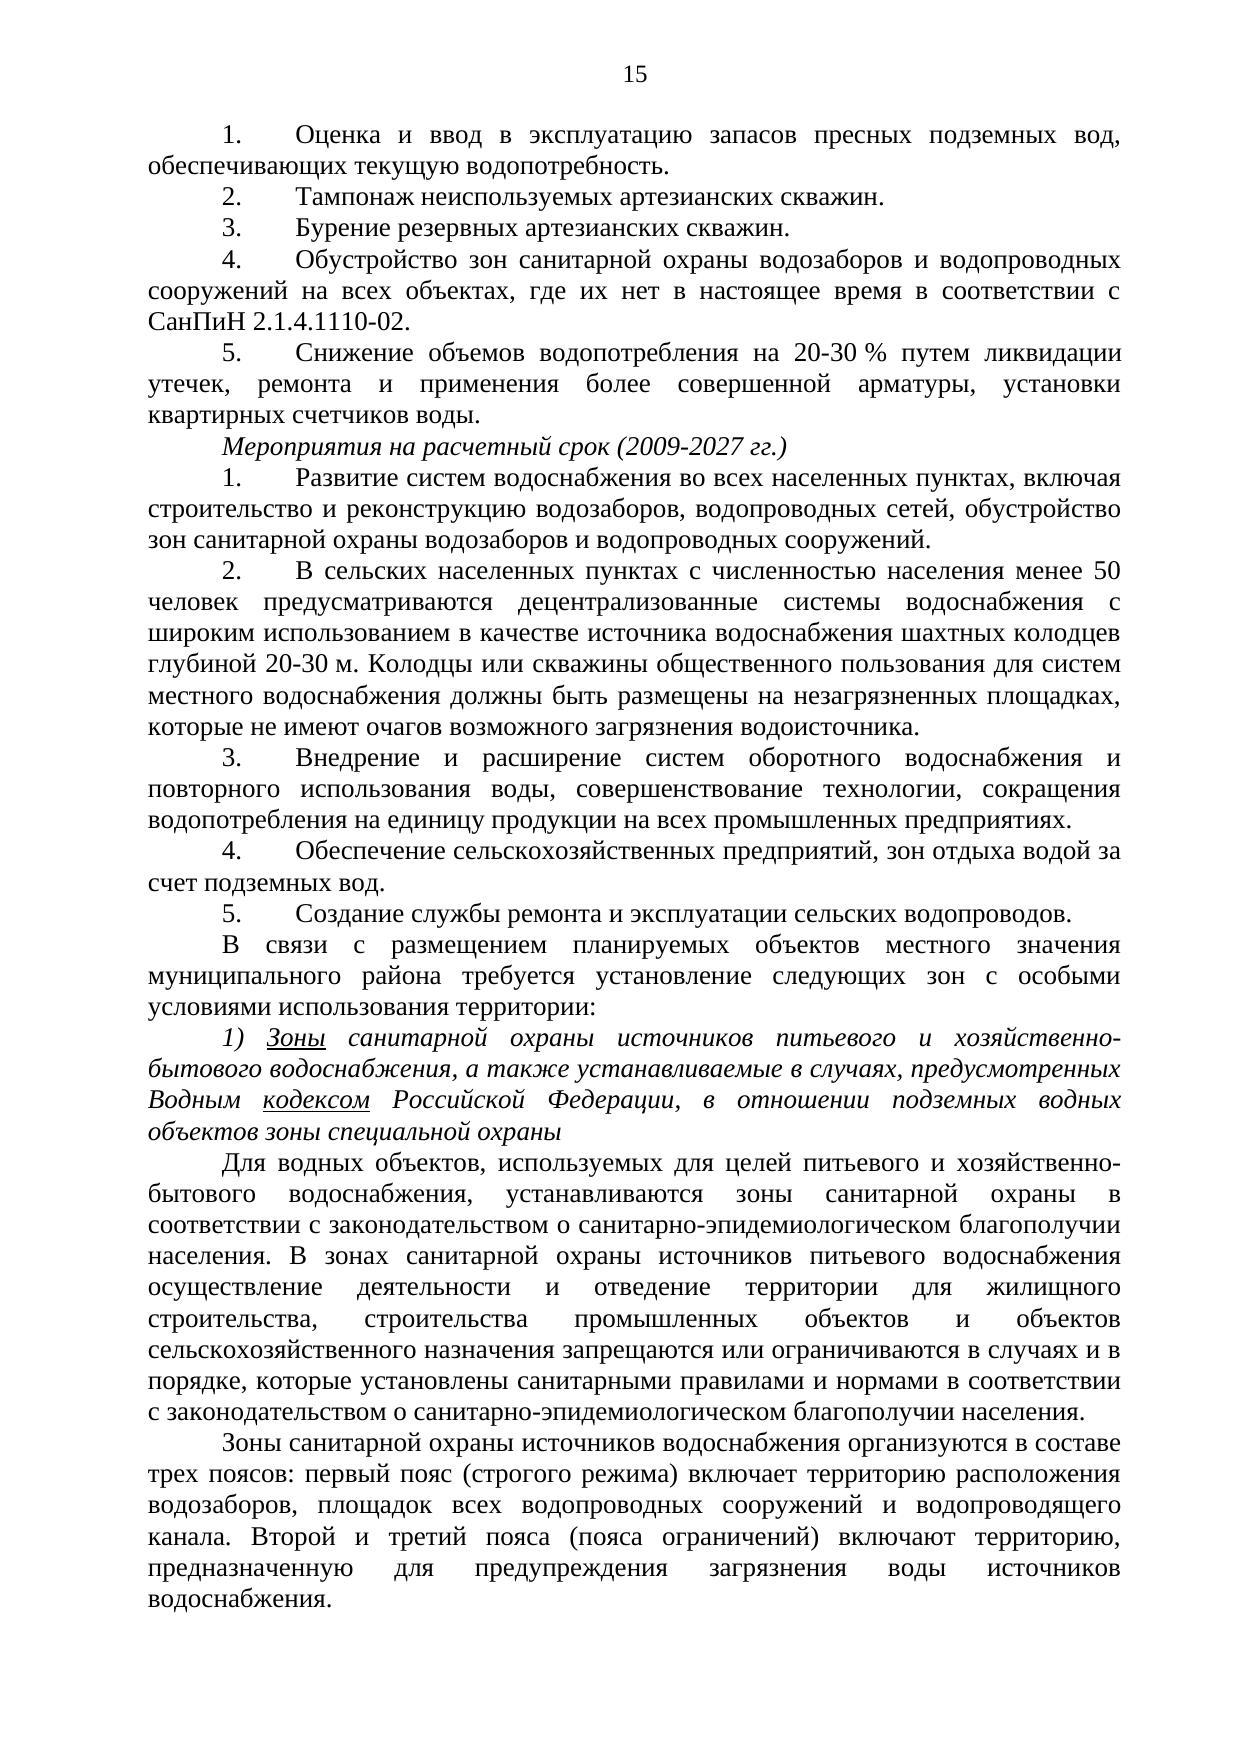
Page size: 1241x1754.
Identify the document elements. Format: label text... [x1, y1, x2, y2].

list В сельских населенных пунктах с численностью населения менее 50 человек предусматриваются децентрализованные системы водоснабжения с широким использованием в качестве источника водоснабжения шахтных колодцев глубиной 20-30 м. Колодцы или скважины общественного пользования для систем местного водоснабжения должны быть размещены на незагрязненных площадках, которые не имеют очагов возможного загрязнения водоисточника. [148, 554, 1122, 741]
text Для водных объектов, используемых для целей питьевого и хозяйственно-бытового водоснабжения, устанавливаются зоны санитарной охраны в соответствии с законодательством о санитарно-эпидемиологическом благополучии населения. В зонах санитарной охраны источников питьевого водоснабжения осуществление деятельности и отведение территории для жилищного строительства, строительства промышленных объектов и объектов сельскохозяйственного назначения запрещаются или ограничиваются в случаях и в порядке, которые установлены санитарными правилами и нормами в соответствии с законодательством о санитарно-эпидемиологическом благополучии населения. [148, 1146, 1122, 1426]
text 1) Зоны санитарной охраны источников питьевого и хозяйственно-бытового водоснабжения, а также устанавливаемые в случаях, предусмотренных Водным кодексом Российской Федерации, в отношении подземных водных объектов зоны специальной охраны [148, 1021, 1122, 1146]
text Мероприятия на расчетный срок (2009-2027 гг.) [148, 429, 1122, 461]
list Снижение объемов водопотребления на 20-30 % путем ликвидации утечек, ремонта и применения более совершенной арматуры, установки квартирных счетчиков воды. [148, 336, 1122, 429]
list Внедрение и расширение систем оборотного водоснабжения и повторного использования воды, совершенствование технологии, сокращения водопотребления на единицу продукции на всех промышленных предприятиях. [148, 741, 1122, 834]
list Развитие систем водоснабжения во всех населенных пунктах, включая строительство и реконструкцию водозаборов, водопроводных сетей, обустройство зон санитарной охраны водозаборов и водопроводных сооружений. [148, 461, 1122, 554]
list Оценка и ввод в эксплуатацию запасов пресных подземных вод, обеспечивающих текущую водопотребность. [148, 118, 1122, 180]
text В связи с размещением планируемых объектов местного значения муниципального района требуется установление следующих зон с особыми условиями использования территории: [148, 928, 1122, 1021]
list Бурение резервных артезианских скважин. [148, 212, 1122, 243]
list Создание службы ремонта и эксплуатации сельских водопроводов. [148, 897, 1122, 928]
list Обеспечение сельскохозяйственных предприятий, зон отдыха водой за счет подземных вод. [148, 834, 1122, 897]
list Тампонаж неиспользуемых артезианских скважин. [148, 180, 1122, 212]
text Зоны санитарной охраны источников водоснабжения организуются в составе трех поясов: первый пояс (строгого режима) включает территорию расположения водозаборов, площадок всех водопроводных сооружений и водопроводящего канала. Второй и третий пояса (пояса ограничений) включают территорию, предназначенную для предупреждения загрязнения воды источников водоснабжения. [148, 1426, 1122, 1613]
list Обустройство зон санитарной охраны водозаборов и водопроводных сооружений на всех объектах, где их нет в настоящее время в соответствии с СанПиН 2.1.4.1110-02. [148, 243, 1122, 336]
